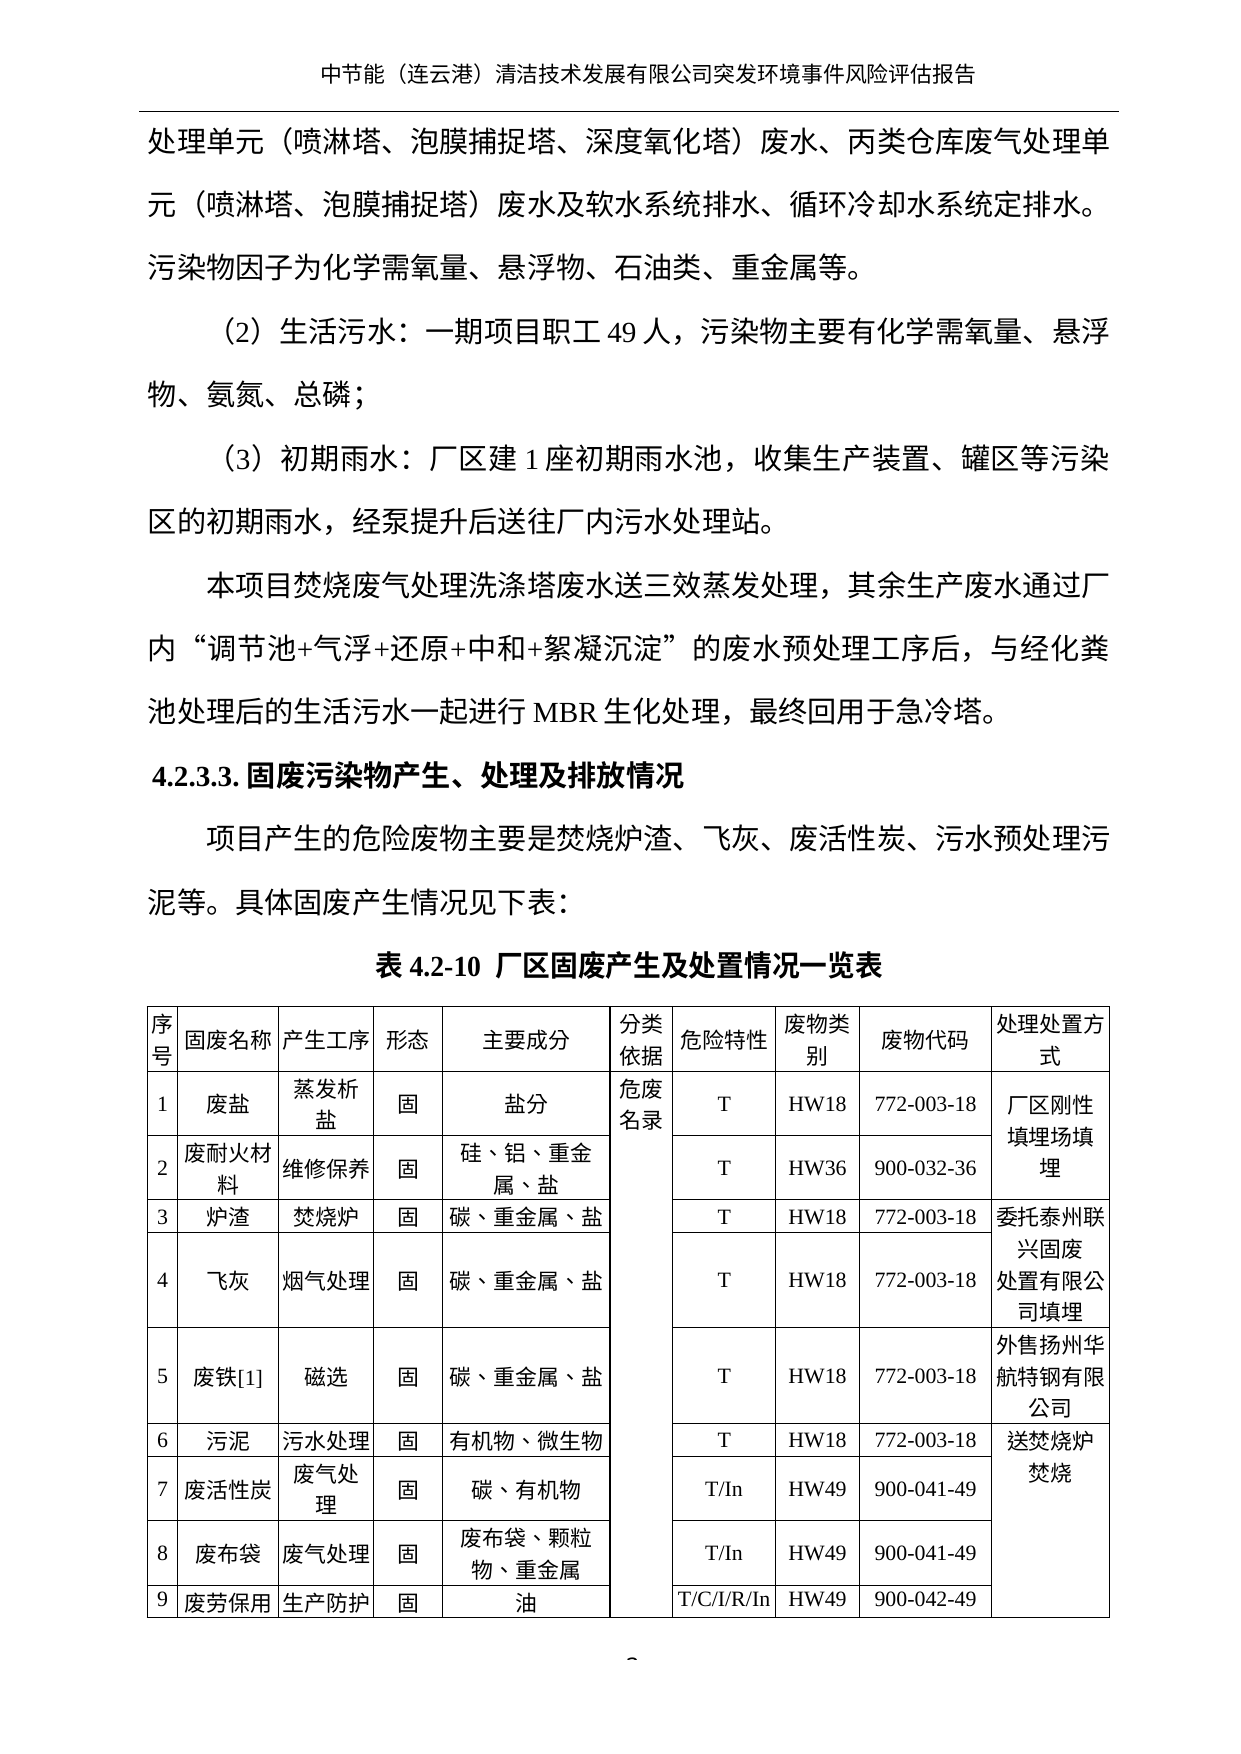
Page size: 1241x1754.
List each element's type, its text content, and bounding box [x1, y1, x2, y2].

table_header 固废名称 [178, 1007, 278, 1071]
table_cell 烟气处理 [279, 1233, 373, 1327]
table_cell 5 [148, 1328, 177, 1423]
table_cell T/C/I/R/In [673, 1586, 775, 1617]
text 本项目焚烧废气处理洗涤塔废水送三效蒸发处理，其余生产废水通过厂内“调节池+气浮+还原+中和+絮凝沉淀”的废水预处理工序后，与经化粪池处理后的生活污水一起进行MBR生化处理，最终回用于急冷塔。 [148, 562, 1110, 731]
table_cell 厂区刚性 填埋场填 埋 [992, 1072, 1109, 1199]
table_cell T [673, 1136, 775, 1199]
table_cell 磁选 [279, 1328, 373, 1423]
table_header 形态 [374, 1007, 442, 1071]
table_cell 固 [374, 1457, 442, 1520]
table_cell 6 [148, 1424, 177, 1456]
table_cell HW18 [776, 1072, 859, 1135]
table_header 分类依据 [611, 1007, 672, 1071]
table_cell T [673, 1328, 775, 1423]
table_cell HW18 [776, 1328, 859, 1423]
table_cell 碳、重金属、盐 [443, 1328, 609, 1423]
table_cell 900-042-49 [860, 1586, 991, 1617]
table_cell 固 [374, 1200, 442, 1232]
table_cell 固 [374, 1424, 442, 1456]
table_cell 772-003-18 [860, 1424, 991, 1456]
table_cell 污泥 [178, 1424, 278, 1456]
table_cell HW18 [776, 1424, 859, 1456]
table_cell HW49 [776, 1521, 859, 1584]
table_cell 废盐 [178, 1072, 278, 1135]
table_cell 盐分 [443, 1072, 609, 1135]
table_cell T [673, 1072, 775, 1135]
table_cell 生产防护 [279, 1586, 373, 1617]
table_header 序号 [148, 1007, 177, 1071]
table_cell 4 [148, 1233, 177, 1327]
table_cell 油 [443, 1586, 609, 1617]
subtitle 固废污染物产生、处理及排放情况 [148, 752, 1110, 795]
table_cell 废布袋 [178, 1521, 278, 1584]
table_header 产生工序 [279, 1007, 373, 1071]
table_cell 3 [148, 1200, 177, 1232]
table_cell 固 [374, 1521, 442, 1584]
table_cell 772-003-18 [860, 1233, 991, 1327]
table_cell 9 [148, 1586, 177, 1617]
table_cell 碳、重金属、盐 [443, 1200, 609, 1232]
table_cell 900-041-49 [860, 1521, 991, 1584]
table_header 处理处置方式 [992, 1007, 1109, 1071]
table_cell T/In [673, 1457, 775, 1520]
table_cell 维修保养 [279, 1136, 373, 1199]
table_cell 固 [374, 1328, 442, 1423]
table_header 主要成分 [443, 1007, 609, 1071]
table_cell 蒸发析 盐 [279, 1072, 373, 1135]
table_cell 炉渣 [178, 1200, 278, 1232]
table_cell T/In [673, 1521, 775, 1584]
text （2）生活污水：一期项目职工49人，污染物主要有化学需氧量、悬浮物、氨氮、总磷； [148, 308, 1110, 414]
table_cell 772-003-18 [860, 1072, 991, 1135]
table_cell 772-003-18 [860, 1200, 991, 1232]
table_cell 飞灰 [178, 1233, 278, 1327]
table_cell T [673, 1200, 775, 1232]
table_cell 碳、重金属、盐 [443, 1233, 609, 1327]
table_cell 硅、铝、重金 属、盐 [443, 1136, 609, 1199]
table_header 废物类别 [776, 1007, 859, 1071]
table_cell 废布袋、颗粒物、重金属 [443, 1521, 609, 1584]
table_cell T [673, 1233, 775, 1327]
table_cell 危废名录 [611, 1072, 672, 1617]
table_cell 焚烧炉 [279, 1200, 373, 1232]
table_cell 8 [148, 1521, 177, 1584]
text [148, 118, 1110, 287]
table_cell T [673, 1424, 775, 1456]
table_cell 有机物、微生物 [443, 1424, 609, 1456]
table_cell 碳、有机物 [443, 1457, 609, 1520]
table_cell 废气处理 [279, 1521, 373, 1584]
table_cell 废气处 理 [279, 1457, 373, 1520]
table_cell 废劳保用品 [178, 1586, 278, 1617]
table_cell 污水处理 [279, 1424, 373, 1456]
table_cell 送焚烧炉 焚烧 [992, 1424, 1109, 1617]
table_cell 固 [374, 1586, 442, 1617]
table_cell HW49 [776, 1586, 859, 1617]
table_cell 900-041-49 [860, 1457, 991, 1520]
table_cell 废铁[1] [178, 1328, 278, 1423]
table_cell 772-003-18 [860, 1328, 991, 1423]
text 项目产生的危险废物主要是焚烧炉渣、飞灰、废活性炭、污水预处理污泥等。具体固废产生情况见下表： [148, 816, 1110, 922]
table_cell 外售扬州华航特钢有限公司 [992, 1328, 1109, 1423]
table_cell 废耐火材 料 [178, 1136, 278, 1199]
table_cell 固 [374, 1136, 442, 1199]
table_cell 废活性炭 [178, 1457, 278, 1520]
table_header 废物代码 [860, 1007, 991, 1071]
table_cell HW18 [776, 1200, 859, 1232]
table_cell 委托泰州联兴固废 处置有限公司填埋 [992, 1200, 1109, 1327]
table_cell HW49 [776, 1457, 859, 1520]
table_cell 1 [148, 1072, 177, 1135]
text （3）初期雨水：厂区建1座初期雨水池，收集生产装置、罐区等污染区的初期雨水，经泵提升后送往厂内污水处理站。 [148, 435, 1110, 541]
table_cell HW18 [776, 1233, 859, 1327]
table_cell 7 [148, 1457, 177, 1520]
table_cell 900-032-36 [860, 1136, 991, 1199]
table_cell HW36 [776, 1136, 859, 1199]
table_cell 固 [374, 1233, 442, 1327]
table_cell 固 [374, 1072, 442, 1135]
table_cell 2 [148, 1136, 177, 1199]
table_header 危险特性 [673, 1007, 775, 1071]
